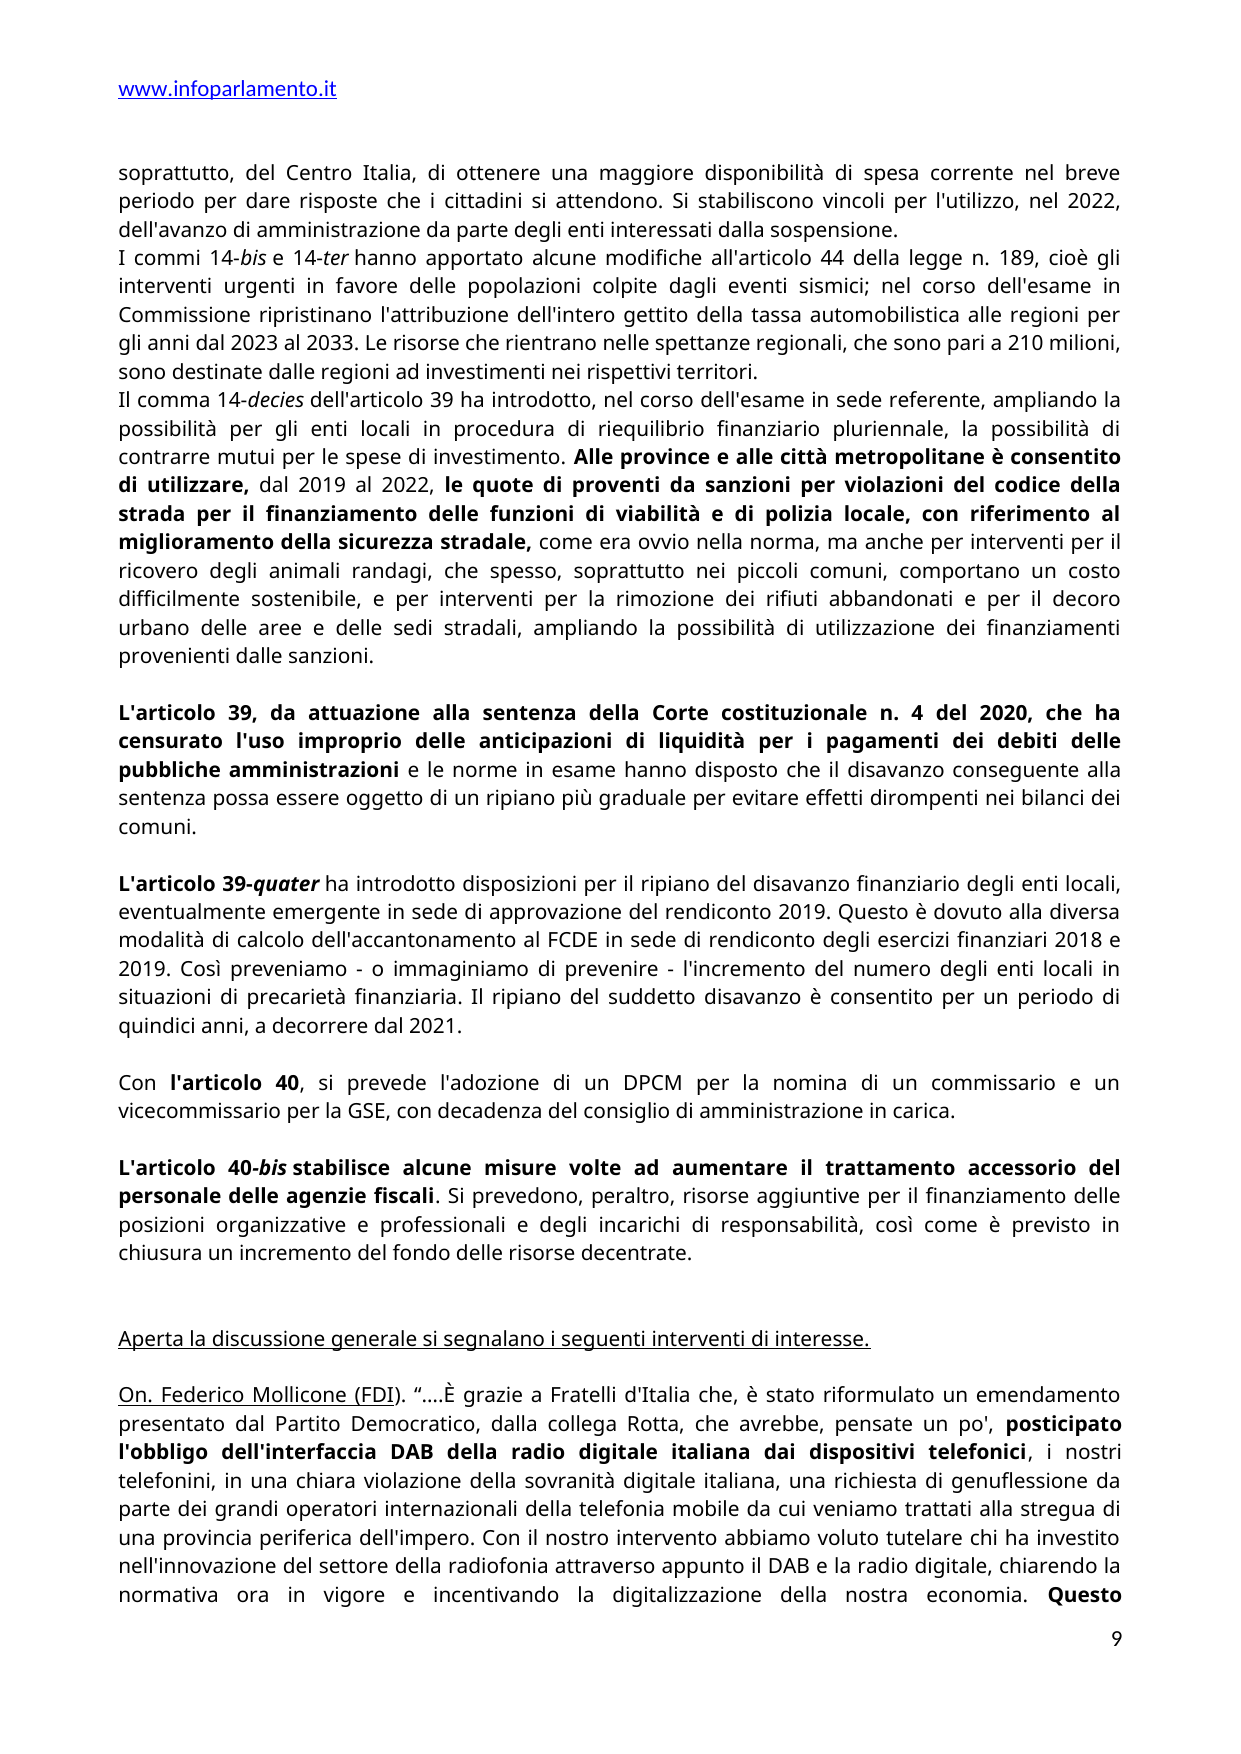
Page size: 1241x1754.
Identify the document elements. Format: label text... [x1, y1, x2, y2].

text L'articolo 39-quater ha introdotto disposizioni per il ripiano del disavanzo finanziario degli enti locali, eventualmente emergente in sede di approvazione del rendiconto 2019. Questo è dovuto alla diversa modalità di calcolo dell'accantonamento al FCDE in sede di rendiconto degli esercizi finanziari 2018 e 2019. Così preveniamo - o immaginiamo di prevenire - l'incremento del numero degli enti locali in situazioni di precarietà finanziaria. Il ripiano del suddetto disavanzo è consentito per un periodo di quindici anni, a decorrere dal 2021. [118, 869, 1122, 1039]
text L'articolo 39, da attuazione alla sentenza della Corte costituzionale n. 4 del 2020, che ha censurato l'uso improprio delle anticipazioni di liquidità per i pagamenti dei debiti delle pubbliche amministrazioni e le norme in esame hanno disposto che il disavanzo conseguente alla sentenza possa essere oggetto di un ripiano più graduale per evitare effetti dirompenti nei bilanci dei comuni. [118, 698, 1122, 840]
text I commi 14-bis e 14-ter hanno apportato alcune modifiche all'articolo 44 della legge n. 189, cioè gli interventi urgenti in favore delle popolazioni colpite dagli eventi sismici; nel corso dell'esame in Commissione ripristinano l'attribuzione dell'intero gettito della tassa automobilistica alle regioni per gli anni dal 2023 al 2033. Le risorse che rientrano nelle spettanze regionali, che sono pari a 210 milioni, sono destinate dalle regioni ad investimenti nei rispettivi territori. [118, 243, 1122, 385]
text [118, 1381, 1122, 1608]
text Con l'articolo 40, si prevede l'adozione di un DPCM per la nomina di un commissario e un vicecommissario per la GSE, con decadenza del consiglio di amministrazione in carica. [118, 1068, 1122, 1125]
text L'articolo 40-bis stabilisce alcune misure volte ad aumentare il trattamento accessorio del personale delle agenzie fiscali. Si prevedono, peraltro, risorse aggiuntive per il finanziamento delle posizioni organizzative e professionali e degli incarichi di responsabilità, così come è previsto in chiusura un incremento del fondo delle risorse decentrate. [118, 1153, 1122, 1267]
text Il comma 14-decies dell'articolo 39 ha introdotto, nel corso dell'esame in sede referente, ampliando la possibilità per gli enti locali in procedura di riequilibrio finanziario pluriennale, la possibilità di contrarre mutui per le spese di investimento. Alle province e alle città metropolitane è consentito di utilizzare, dal 2019 al 2022, le quote di proventi da sanzioni per violazioni del codice della strada per il finanziamento delle funzioni di viabilità e di polizia locale, con riferimento al miglioramento della sicurezza stradale, come era ovvio nella norma, ma anche per interventi per il ricovero degli animali randagi, che spesso, soprattutto nei piccoli comuni, comportano un costo difficilmente sostenibile, e per interventi per la rimozione dei rifiuti abbandonati e per il decoro urbano delle aree e delle sedi stradali, ampliando la possibilità di utilizzazione dei finanziamenti provenienti dalle sanzioni. [118, 385, 1122, 670]
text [118, 158, 1122, 243]
text Aperta la discussione generale si segnalano i seguenti interventi di interesse. [118, 1324, 1122, 1352]
